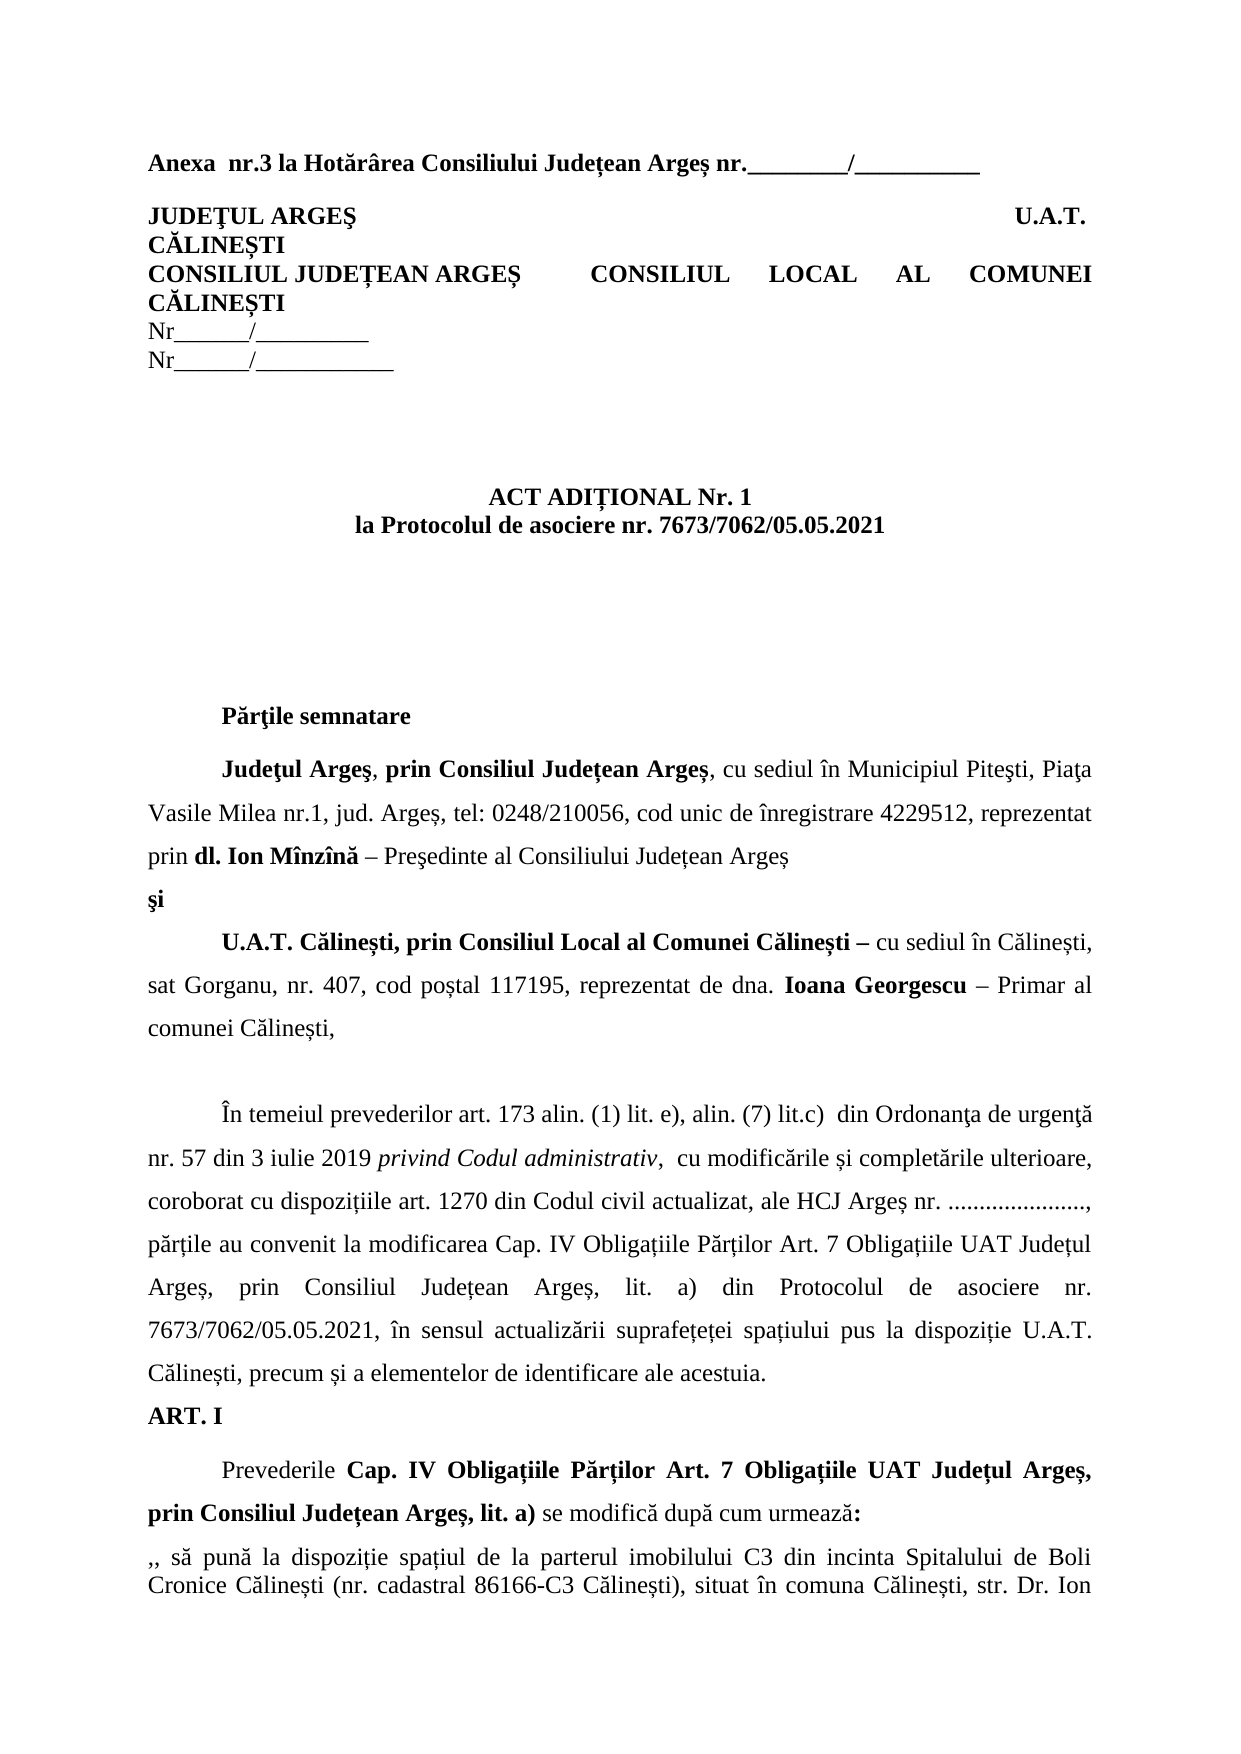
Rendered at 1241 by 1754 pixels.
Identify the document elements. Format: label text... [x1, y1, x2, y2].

text la Protocolul de asociere nr. 7673/7062/05.05.2021 [148, 510, 1093, 539]
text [148, 1542, 1093, 1599]
text Prevederile Cap. IV Obligațiile Părților Art. 7 Obligațiile UAT Județul Argeș, prin Consiliul Județean Argeș, lit. a) se modifică după cum urmează: [148, 1455, 1093, 1527]
text Părţile semnatare [148, 701, 1093, 729]
text Anexa nr.3 la Hotărârea Consiliului Județean Argeș nr.________/__________ [148, 148, 1093, 176]
text U.A.T. Călinești, prin Consiliul Local al Comunei Călinești – cu sediul în Călinești, sat Gorganu, nr. 407, cod poștal 117195, reprezentat de dna. Ioana Georgescu – Primar al comunei Călinești, [148, 927, 1093, 1042]
text În temeiul prevederilor art. 173 alin. (1) lit. e), alin. (7) lit.c) din Ordonanţa de urgenţă nr. 57 din 3 iulie 2019 privind Codul administrativ, cu modificările și completările ulterioare, coroborat cu dispozițiile art. 1270 din Codul civil actualizat, ale HCJ Argeș nr. ......................, părțile au convenit la modificarea Cap. IV Obligațiile Părților Art. 7 Obligațiile UAT Județul Argeș, prin Consiliul Județean Argeș, lit. a) din Protocolul de asociere nr. 7673/7062/05.05.2021, în sensul actualizării suprafețeței spațiului pus la dispoziție U.A.T. Călinești, precum și a elementelor de identificare ale acestuia. [148, 1099, 1093, 1387]
text Judeţul Argeş, prin Consiliul Județean Argeș, cu sediul în Municipiul Piteşti, Piaţa Vasile Milea nr.1, jud. Argeș, tel: 0248/210056, cod unic de înregistrare 4229512, reprezentat prin dl. Ion Mînzînă – Preşedinte al Consiliului Județean Argeș [148, 754, 1093, 869]
text JUDEŢUL ARGEŞ U.A.T. CĂLINEȘTI [148, 201, 1093, 259]
text CONSILIUL JUDEȚEAN ARGEȘ CONSILIUL LOCAL AL COMUNEI CĂLINEȘTI [148, 259, 1093, 316]
text ACT ADIȚIONAL Nr. 1 [148, 482, 1093, 510]
text şi [148, 884, 1093, 913]
text Nr______/_________ Nr______/___________ [148, 316, 1093, 374]
text ART. I [148, 1401, 1093, 1430]
